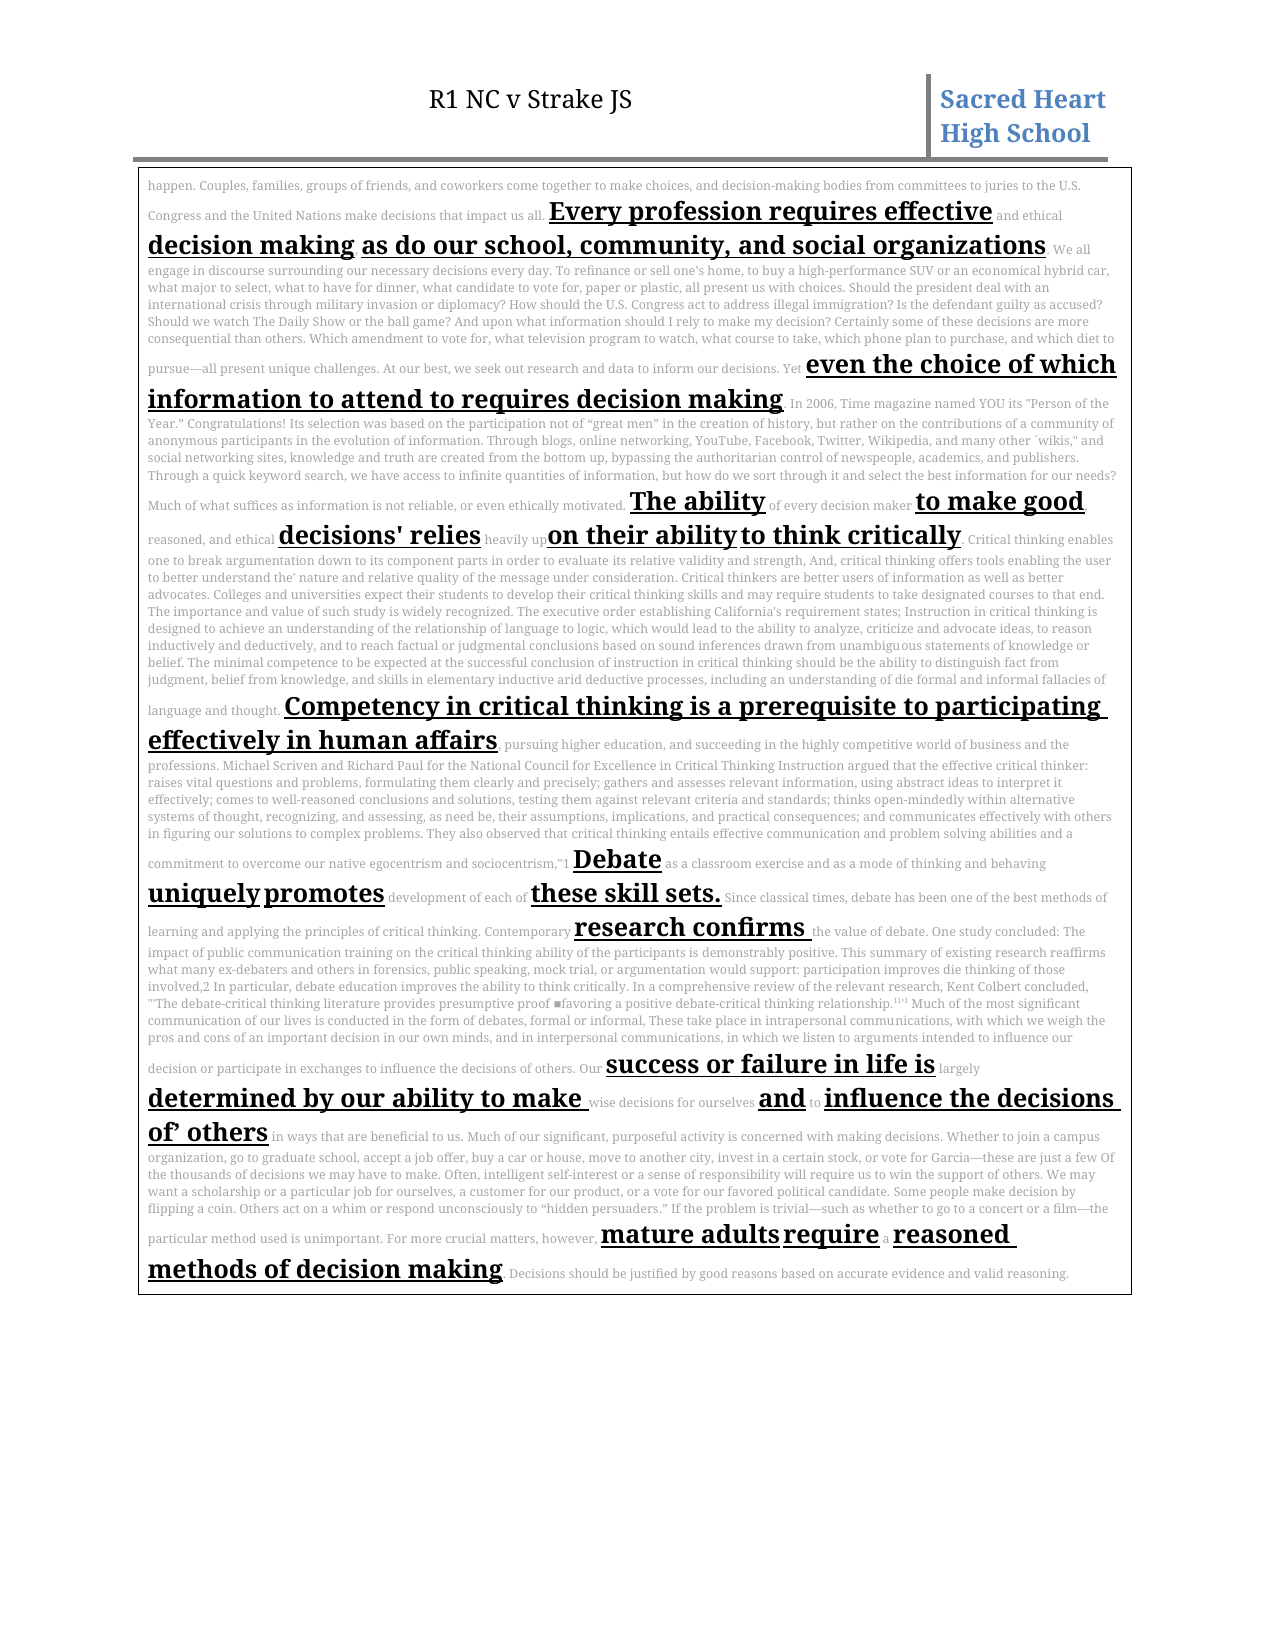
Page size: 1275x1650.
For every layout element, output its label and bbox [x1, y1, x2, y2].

text [139, 168, 1131, 1294]
